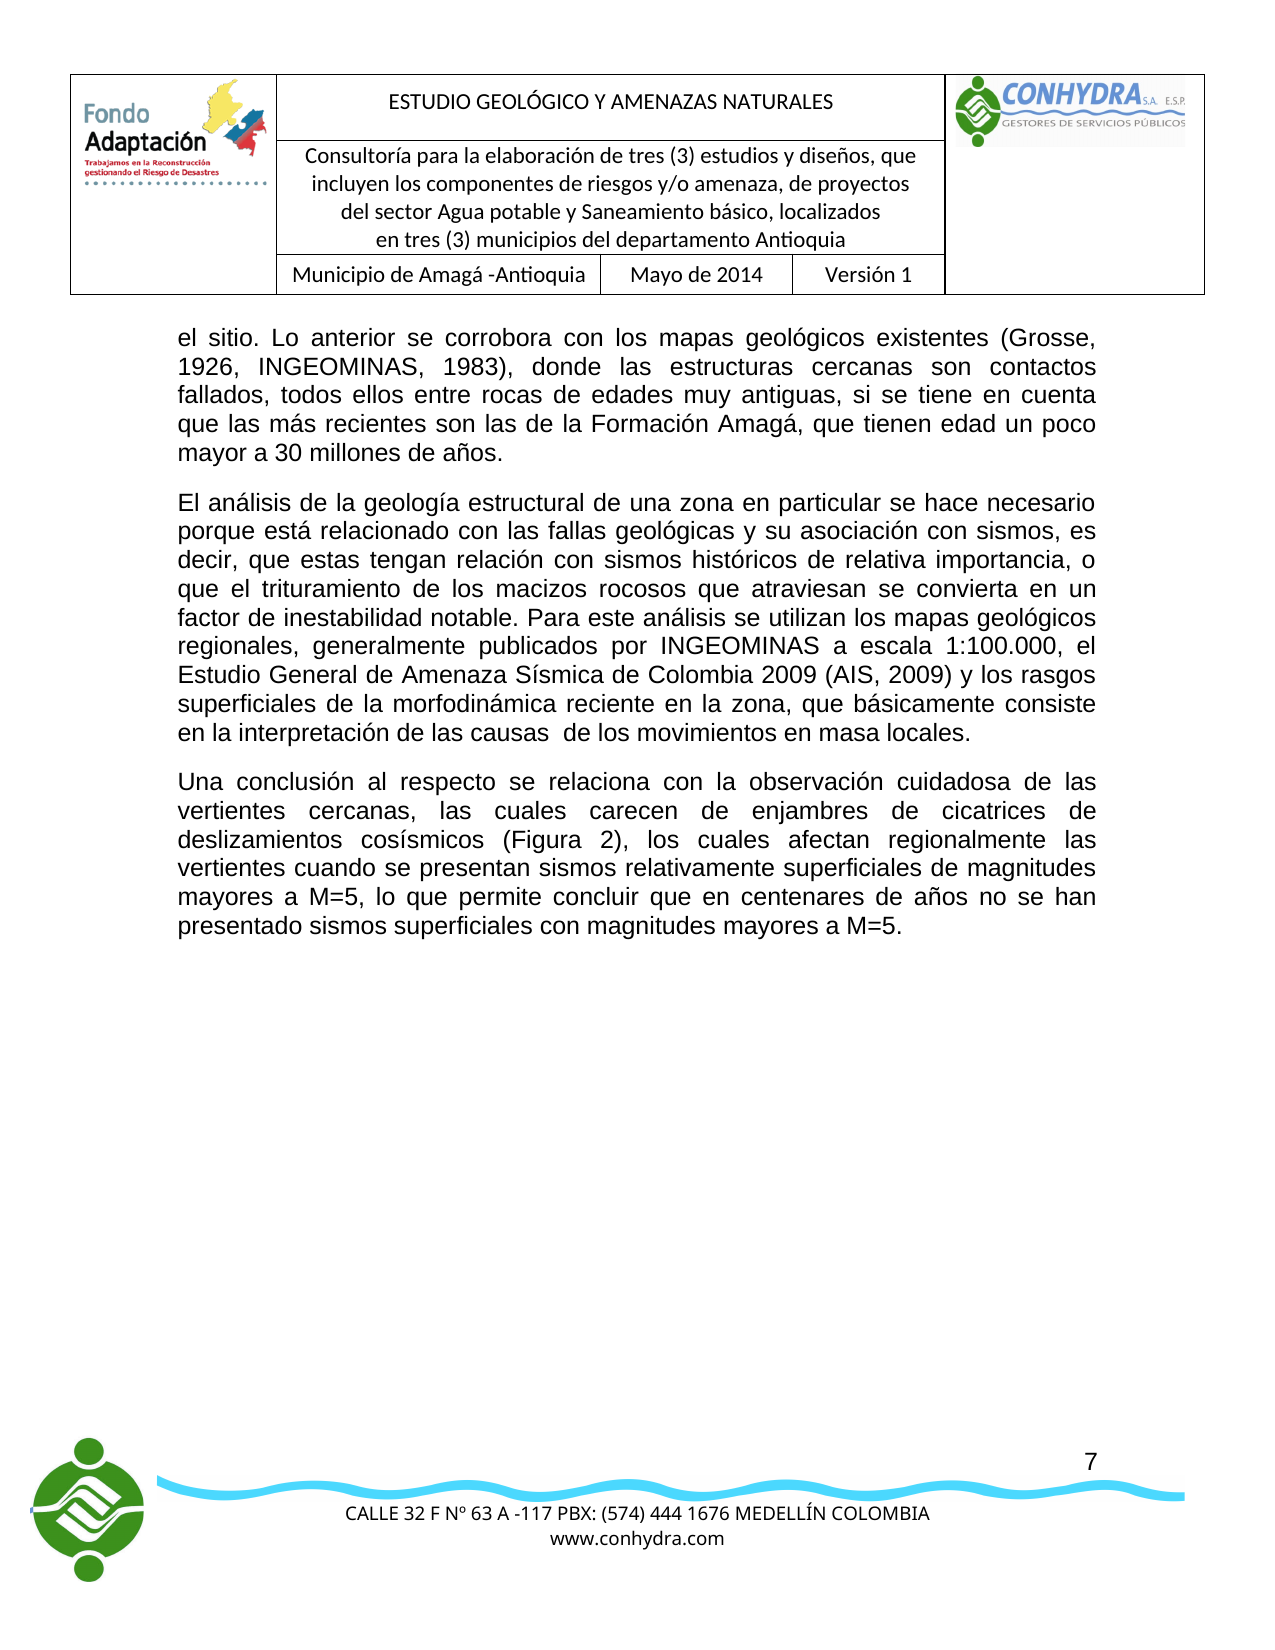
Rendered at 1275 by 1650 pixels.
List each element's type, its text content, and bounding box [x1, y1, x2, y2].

text El análisis de la geología estructural de una zona en particular se hace necesario porque está relacionado con las fallas geológicas y su asociación con sismos, es decir, que estas tengan relación con sismos históricos de relativa importancia, o que el trituramiento de los macizos rocosos que atraviesan se convierta en un factor de inestabilidad notable. Para este análisis se utilizan los mapas geológicos regionales, generalmente publicados por INGEOMINAS a escala 1:100.000, el Estudio General de Amenaza Sísmica de Colombia 2009 (AIS, 2009) y los rasgos superficiales de la morfodinámica reciente en la zona, que básicamente consiste en la interpretación de las causas de los movimientos en masa locales. [177, 488, 1098, 746]
picture [156, 1475, 1185, 1502]
picture [84, 75, 267, 186]
picture [955, 75, 1186, 147]
picture [30, 1432, 144, 1582]
text Una conclusión al respecto se relaciona con la observación cuidadosa de las vertientes cercanas, las cuales carecen de enjambres de cicatrices de deslizamientos cosísmicos (Figura 2), los cuales afectan regionalmente las vertientes cuando se presentan sismos relativamente superficiales de magnitudes mayores a M=5, lo que permite concluir que en centenares de años no se han presentado sismos superficiales con magnitudes mayores a M=5. [177, 767, 1098, 940]
